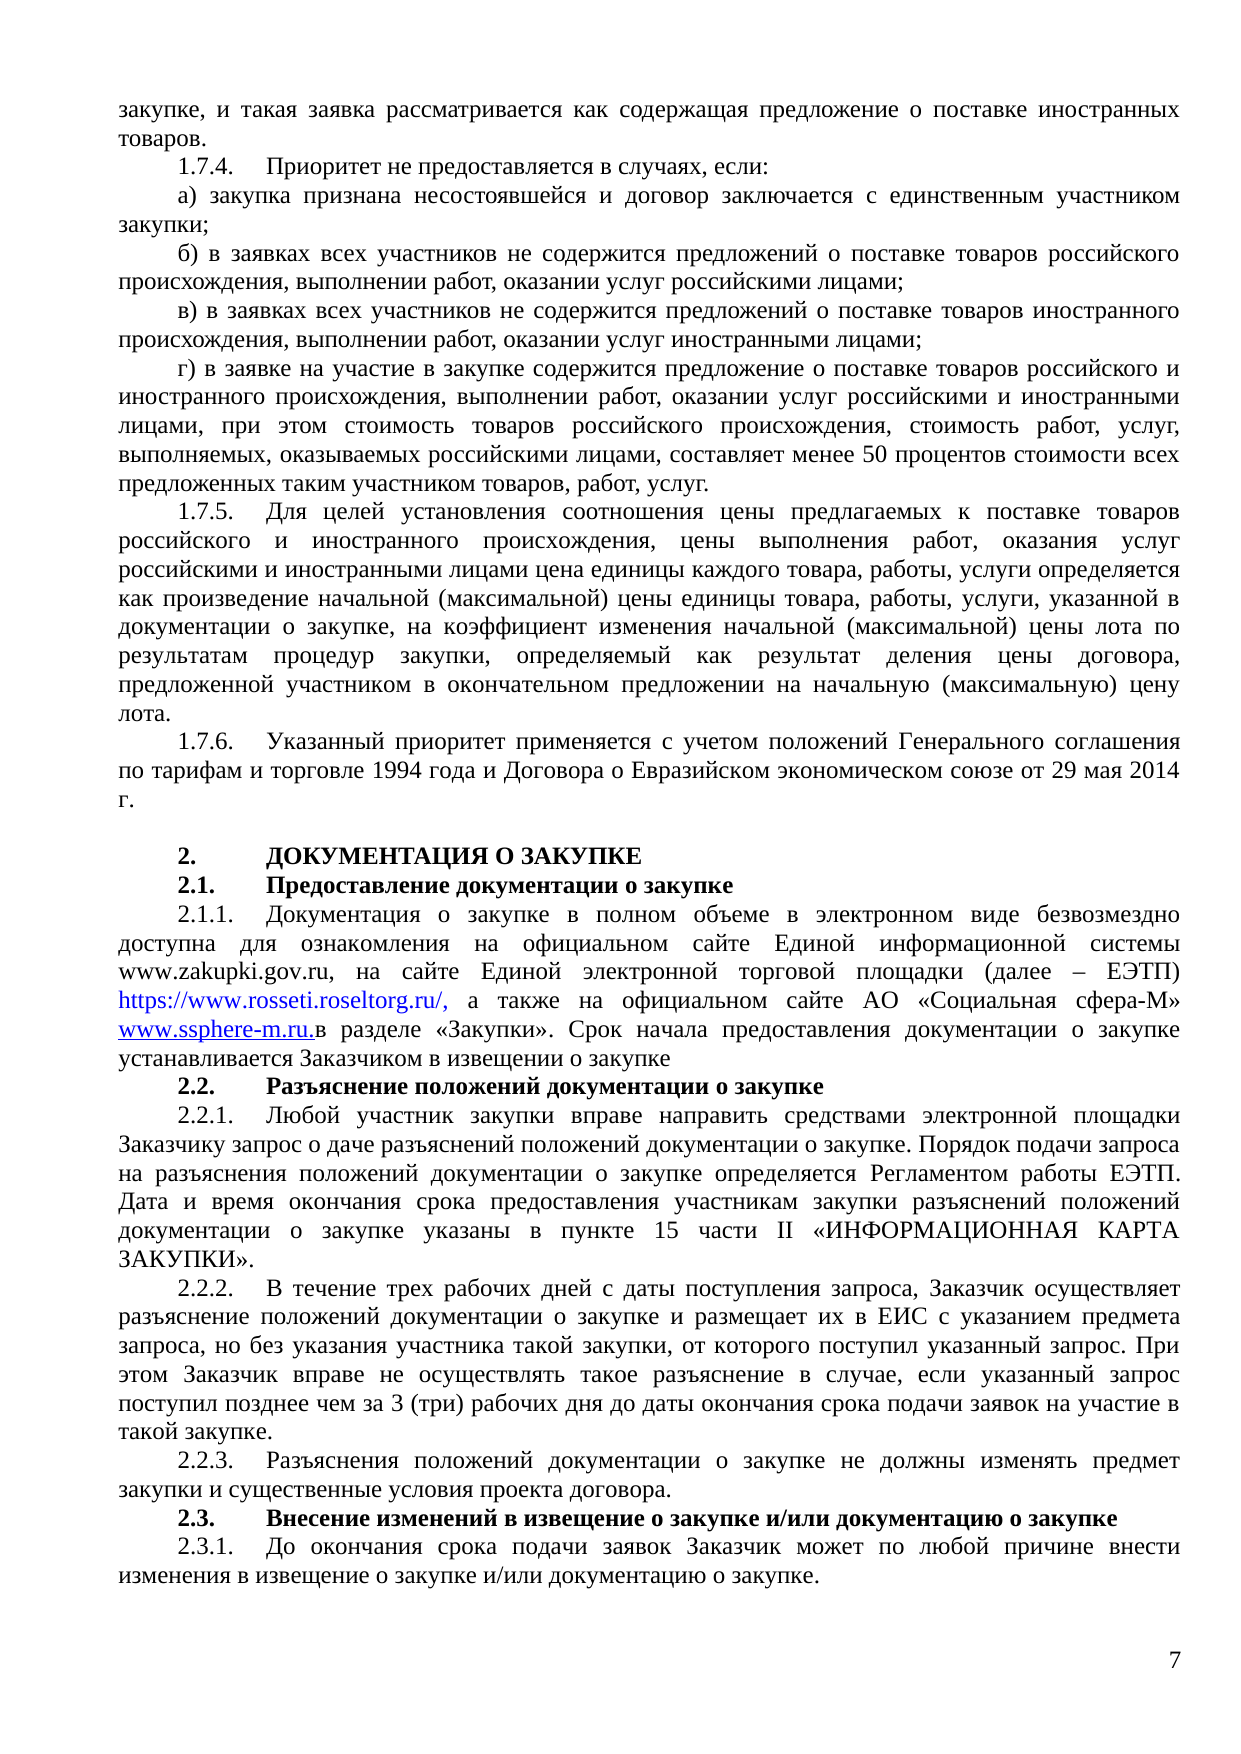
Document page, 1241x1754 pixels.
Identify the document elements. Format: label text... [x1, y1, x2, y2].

list г) в заявке на участие в закупке содержится предложение о поставке товаров российского и иностранного происхождения, выполнении работ, оказании услуг российскими и иностранными лицами, при этом стоимость товаров российского происхождения, стоимость работ, услуг, выполняемых, оказываемых российскими лицами, составляет менее 50 процентов стоимости всех предложенных таким участником товаров, работ, услуг. [118, 353, 1181, 496]
subtitle Указанный приоритет применяется с учетом положений Генерального соглашения по тарифам и торговле 1994 года и Договора о Евразийском экономическом союзе от 29 мая 2014 г. [118, 726, 1181, 813]
subtitle Разъяснение положений документации о закупке [118, 1071, 1181, 1100]
subtitle ДОКУМЕНТАЦИЯ О ЗАКУПКЕ [118, 841, 1181, 870]
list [118, 94, 1181, 151]
subtitle Внесение изменений в извещение о закупке и/или документацию о закупке [118, 1503, 1181, 1531]
subtitle До окончания срока подачи заявок Заказчик может по любой причине внести изменения в извещение о закупке и/или документацию о закупке. [118, 1531, 1181, 1589]
subtitle Предоставление документации о закупке [118, 870, 1181, 899]
subtitle В течение трех рабочих дней с даты поступления запроса, Заказчик осуществляет разъяснение положений документации о закупке и размещает их в ЕИС с указанием предмета запроса, но без указания участника такой закупки, от которого поступил указанный запрос. При этом Заказчик вправе не осуществлять такое разъяснение в случае, если указанный запрос поступил позднее чем за 3 (три) рабочих дня до даты окончания срока подачи заявок на участие в такой закупке. [118, 1273, 1181, 1445]
subtitle Приоритет не предоставляется в случаях, если: [118, 151, 1181, 180]
subtitle Любой участник закупки вправе направить средствами электронной площадки Заказчику запрос о даче разъяснений положений документации о закупке. Порядок подачи запроса на разъяснения положений документации о закупке определяется Регламентом работы ЕЭТП. Дата и время окончания срока предоставления участникам закупки разъяснений положений документации о закупке указаны в пункте 15 части II «ИНФОРМАЦИОННАЯ КАРТА ЗАКУПКИ». [118, 1100, 1181, 1273]
subtitle Документация о закупке в полном объеме в электронном виде безвозмездно доступна для ознакомления на официальном сайте Единой информационной системы www.zakupki.gov.ru, на сайте Единой электронной торговой площадки (далее – ЕЭТП) https://www.rosseti.roseltorg.ru/, а также на официальном сайте АО «Социальная сфера-М» www.ssphere-m.ru.в разделе «Закупки». Срок начала предоставления документации о закупке устанавливается Заказчиком в извещении о закупке [118, 899, 1181, 1071]
subtitle Разъяснения положений документации о закупке не должны изменять предмет закупки и существенные условия проекта договора. [118, 1445, 1181, 1503]
list а) закупка признана несостоявшейся и договор заключается с единственным участником закупки; [118, 180, 1181, 238]
list б) в заявках всех участников не содержится предложений о поставке товаров российского происхождения, выполнении работ, оказании услуг российскими лицами; [118, 238, 1181, 295]
list в) в заявках всех участников не содержится предложений о поставке товаров иностранного происхождения, выполнении работ, оказании услуг иностранными лицами; [118, 295, 1181, 353]
subtitle Для целей установления соотношения цены предлагаемых к поставке товаров российского и иностранного происхождения, цены выполнения работ, оказания услуг российскими и иностранными лицами цена единицы каждого товара, работы, услуги определяется как произведение начальной (максимальной) цены единицы товара, работы, услуги, указанной в документации о закупке, на коэффициент изменения начальной (максимальной) цены лота по результатам процедур закупки, определяемый как результат деления цены договора, предложенной участником в окончательном предложении на начальную (максимальную) цену лота. [118, 496, 1181, 726]
